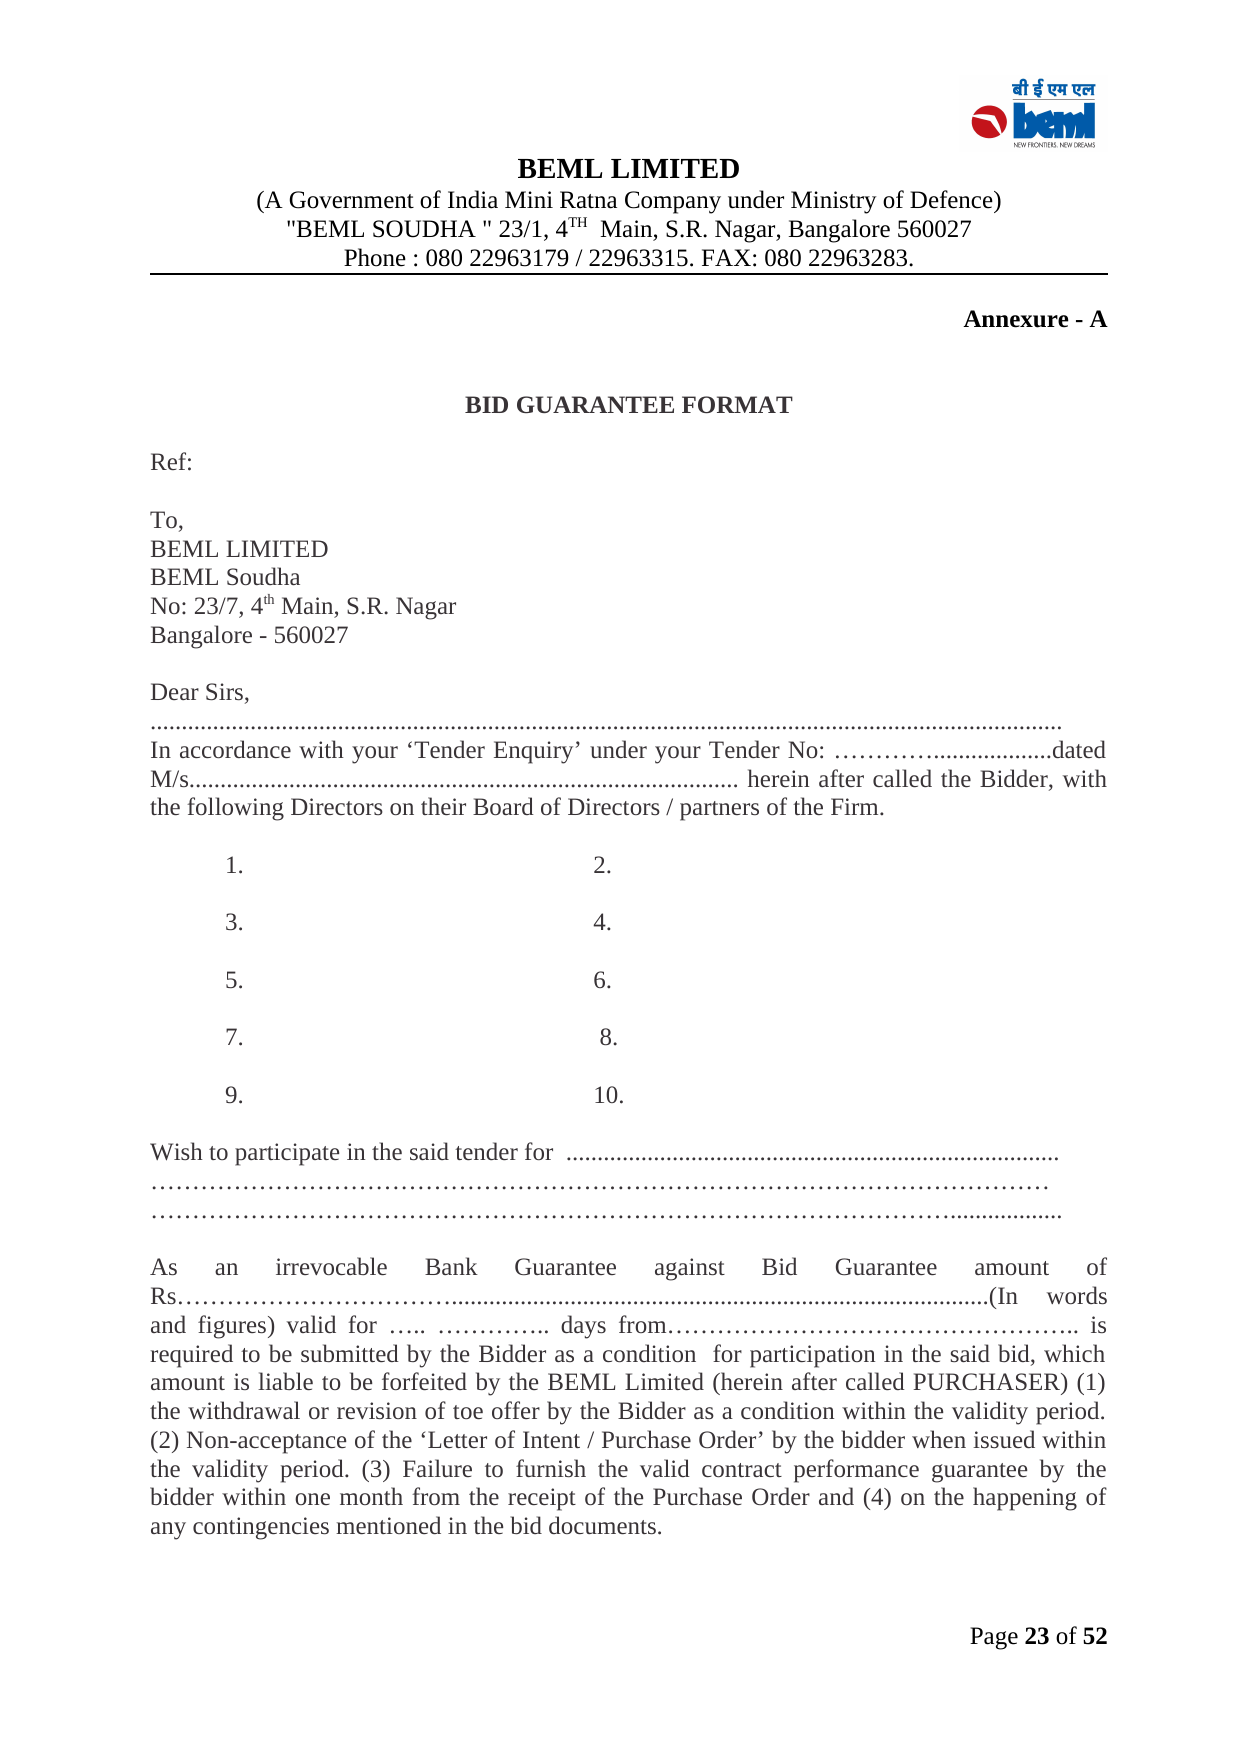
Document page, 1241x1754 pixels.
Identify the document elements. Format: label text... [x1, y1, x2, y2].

text 1. 2. [150, 850, 1108, 879]
text Bangalore - 560027 [150, 620, 1108, 649]
text Dear Sirs, [150, 677, 1108, 706]
text ……………………………………………………………………………………………… [150, 1166, 1108, 1195]
text Wish to participate in the said tender for ............................................................................... [150, 1137, 1108, 1166]
text Annexure - A [150, 304, 1108, 332]
text In accordance with your ‘Tender Enquiry’ under your Tender No: …………...................dated M/s........................................................................................ herein after called the Bidder, with the following Directors on their Board of Directors / partners of the Firm. [150, 735, 1108, 821]
text Ref: [150, 447, 1108, 476]
text .................................................................................................................................................. [150, 706, 1108, 735]
text 9. 10. [150, 1080, 1108, 1109]
text BEML Soudha [150, 562, 1108, 591]
text BEML LIMITED [150, 534, 1108, 562]
text 3. 4. [150, 907, 1108, 936]
picture [959, 75, 1108, 152]
text To, [150, 505, 1108, 534]
text As an irrevocable Bank Guarantee against Bid Guarantee amount of Rs……………………………......................................................................................(In words and figures) valid for ….. ………….. days from………………………………………….. is required to be submitted by the Bidder as a condition for participation in the said bid, which amount is liable to be forfeited by the BEML Limited (herein after called PURCHASER) (1) the withdrawal or revision of toe offer by the Bidder as a condition within the validity period. (2) Non-acceptance of the ‘Letter of Intent / Purchase Order’ by the bidder when issued within the validity period. (3) Failure to furnish the valid contract performance guarantee by the bidder within one month from the receipt of the Purchase Order and (4) on the happening of any contingencies mentioned in the bid documents. [150, 1252, 1108, 1540]
text 7. 8. [150, 1022, 1108, 1051]
text No: 23/7, 4th Main, S.R. Nagar [150, 591, 1108, 620]
text 5. 6. [150, 965, 1108, 994]
text …………………………………………………………………………………….................. [150, 1195, 1108, 1224]
text BID GUARANTEE FORMAT [150, 390, 1108, 419]
